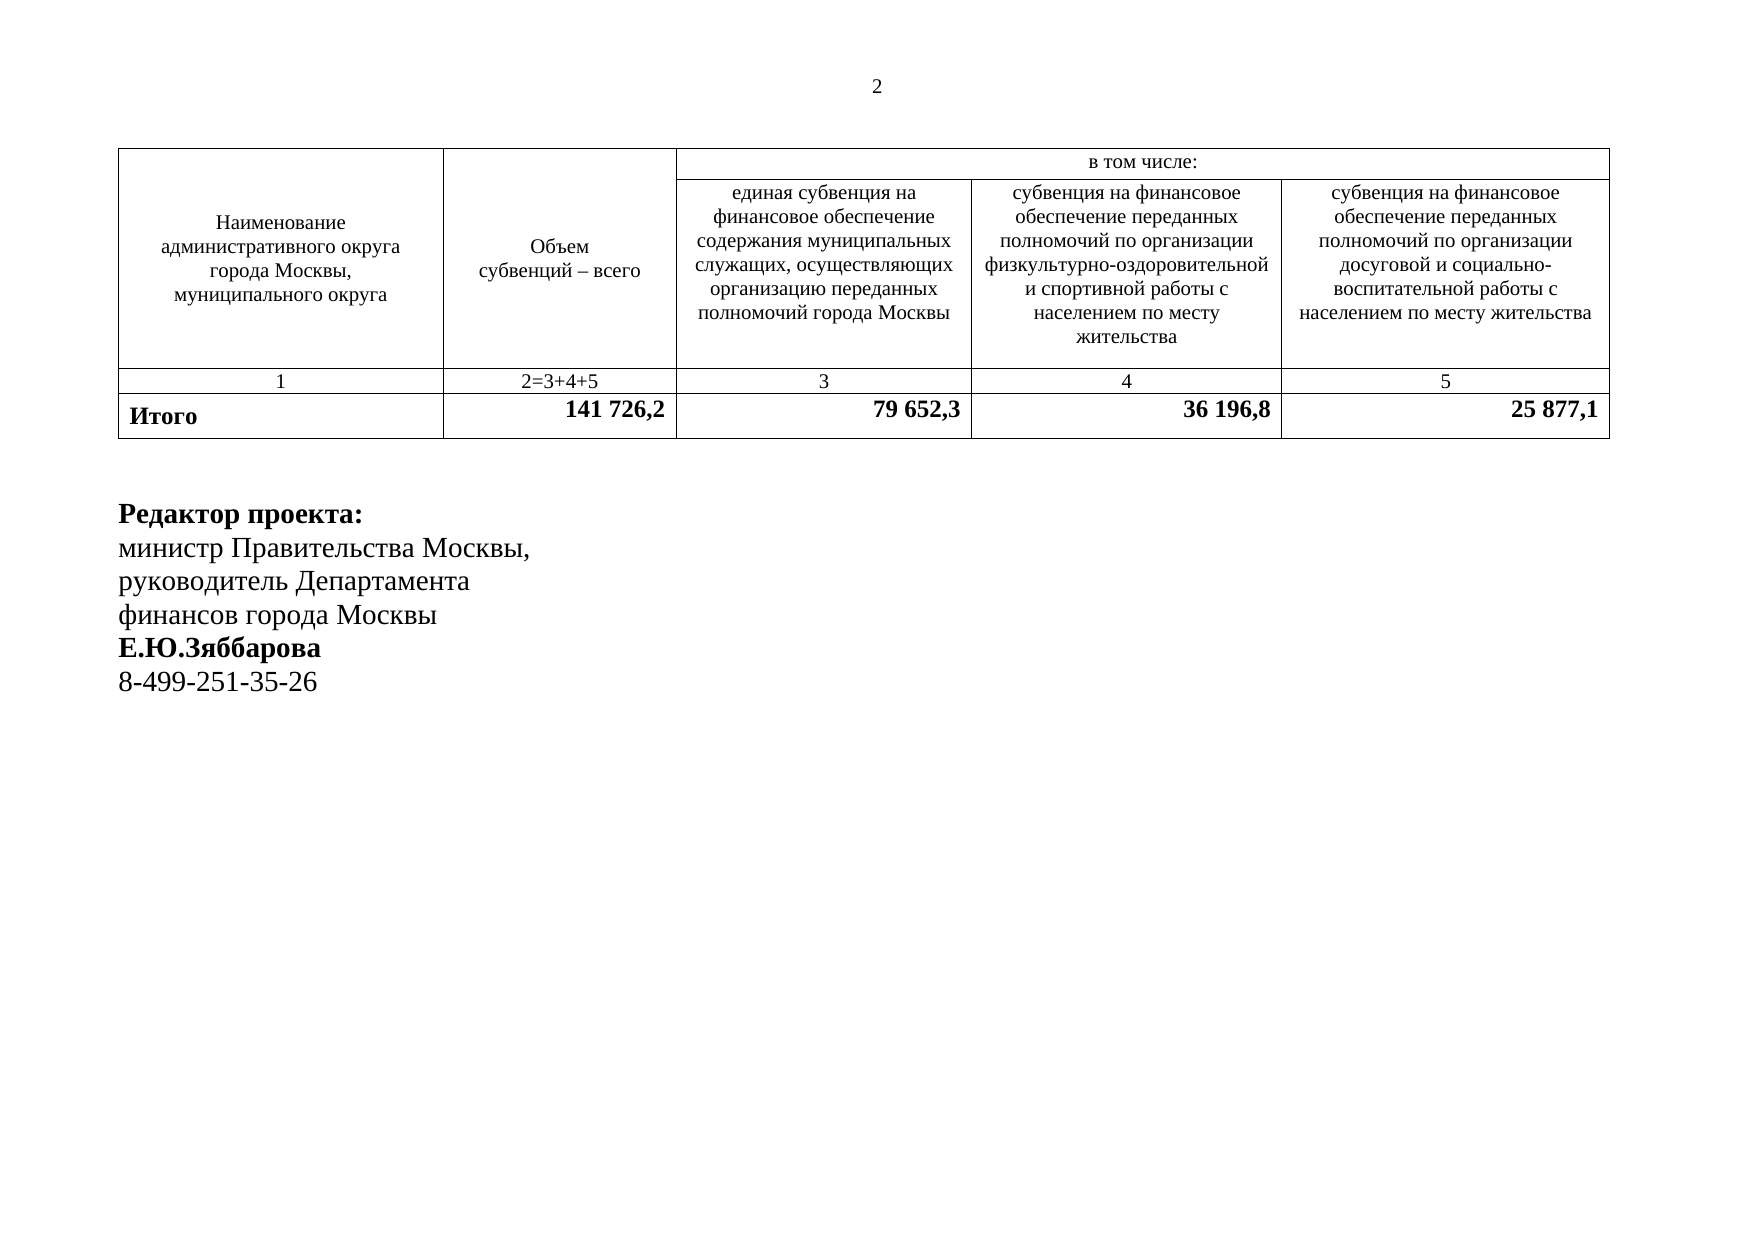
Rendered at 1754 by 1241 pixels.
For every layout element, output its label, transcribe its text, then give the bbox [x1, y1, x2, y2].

table_cell 5 [1282, 369, 1609, 393]
text 8-499-251-35-26 [118, 664, 1654, 697]
table_header Наименование административного округа города Москвы, муниципального округа [119, 149, 443, 368]
table_cell 2=3+4+5 [444, 369, 676, 393]
table_cell 1 [119, 369, 443, 393]
table_cell 141 726,2 [444, 394, 676, 438]
text министр Правительства Москвы, [118, 530, 1636, 563]
table_cell субвенция на финансовое обеспечение переданных полномочий по организации физкультурно-оздоровительной и спортивной работы с населением по месту жительства [972, 180, 1281, 368]
table_cell 25 877,1 [1282, 394, 1609, 438]
table_cell Итого [119, 394, 443, 438]
table_cell 36 196,8 [972, 394, 1281, 438]
text Редактор проекта: [118, 496, 1636, 530]
text финансов города Москвы [118, 597, 1636, 630]
text Е.Ю.Зяббарова [118, 630, 1636, 664]
table_cell 4 [972, 369, 1281, 393]
table_cell 3 [677, 369, 971, 393]
table_cell субвенция на финансовое обеспечение переданных полномочий по организации досуговой и социально-воспитательной работы с населением по месту жительства [1282, 180, 1609, 368]
text руководитель Департамента [118, 563, 1636, 597]
table_header Объем субвенций – всего [444, 149, 676, 368]
table_cell единая субвенция на финансовое обеспечение содержания муниципальных служащих, осуществляющих организацию переданных полномочий города Москвы [677, 180, 971, 368]
table_cell 79 652,3 [677, 394, 971, 438]
table_header в том числе: [677, 149, 1609, 179]
